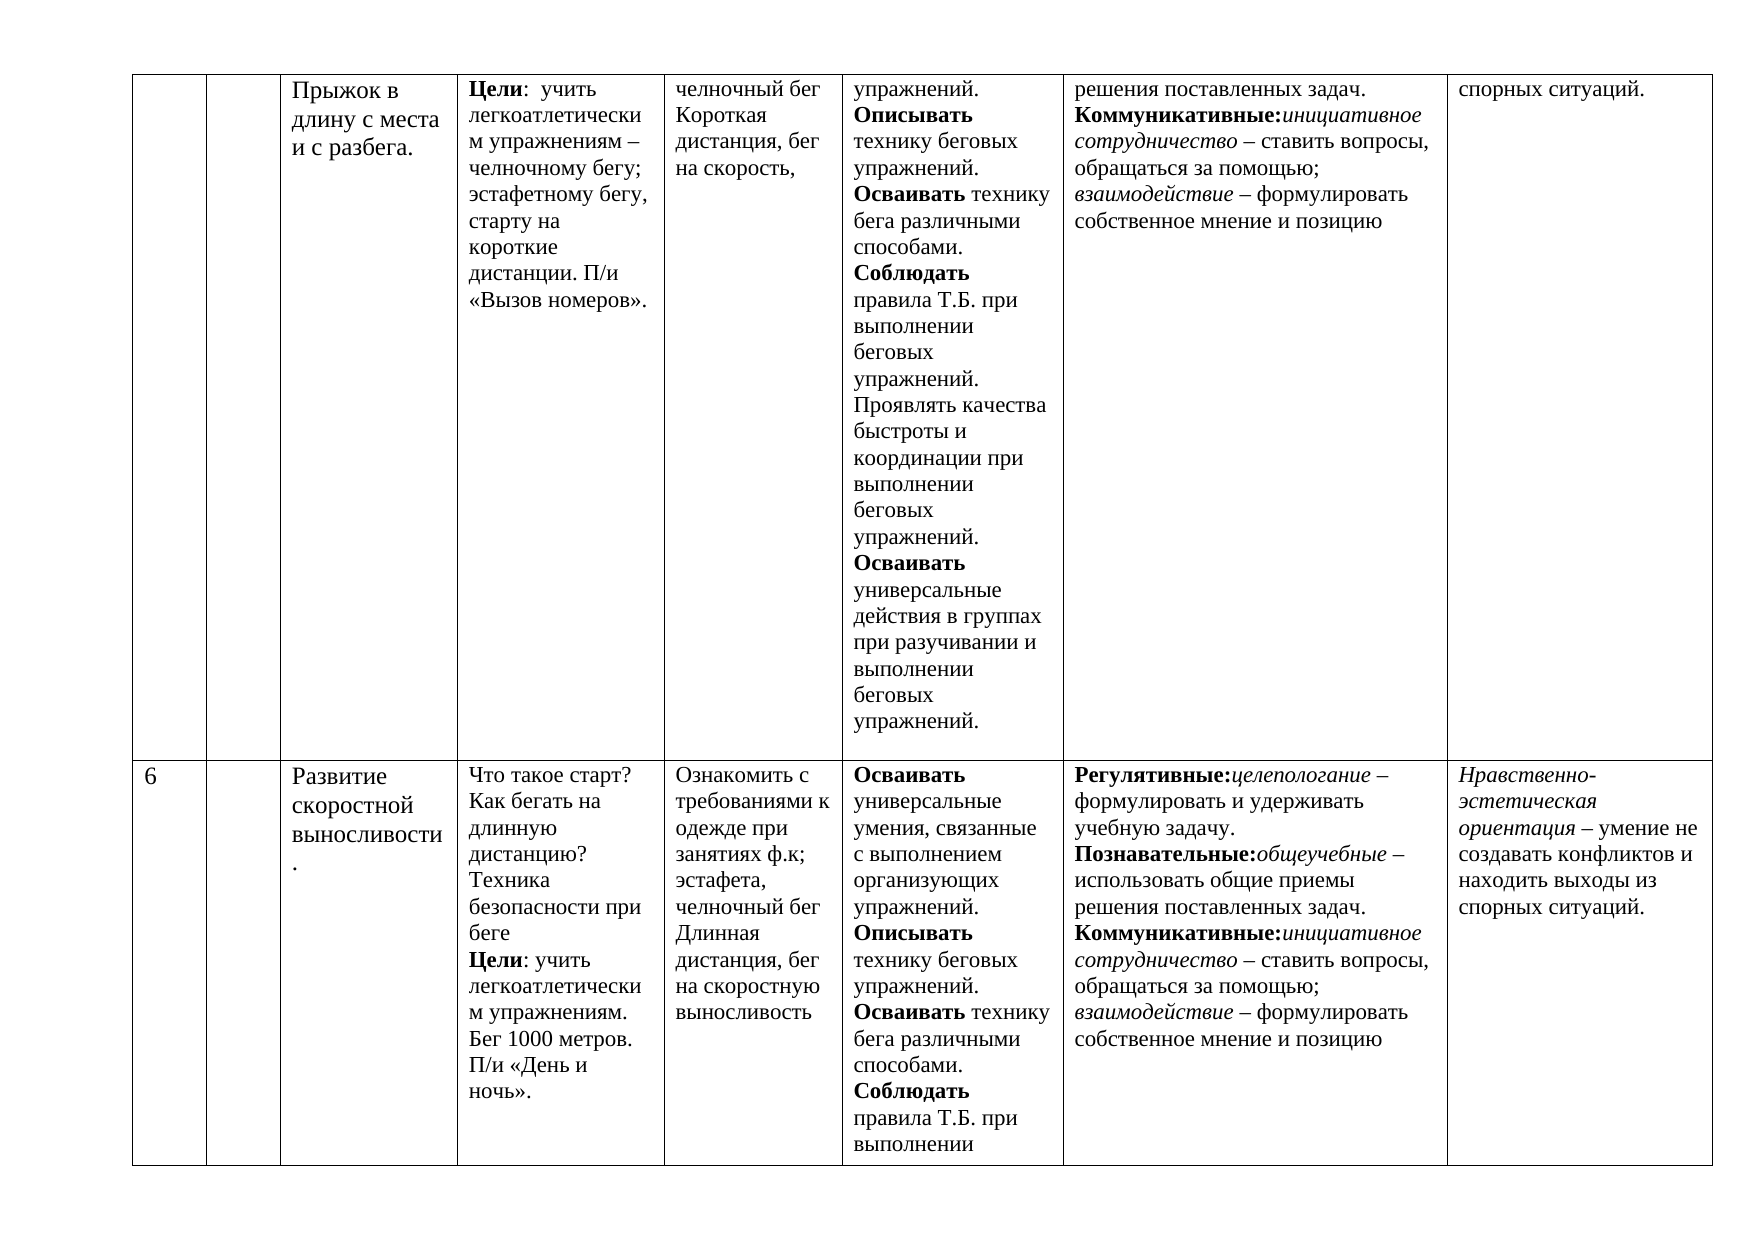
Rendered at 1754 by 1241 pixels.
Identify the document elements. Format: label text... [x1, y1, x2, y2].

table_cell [1448, 75, 1712, 760]
table_cell 6 [133, 761, 206, 1165]
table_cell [1064, 761, 1447, 1165]
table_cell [843, 75, 1063, 760]
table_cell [281, 761, 457, 1165]
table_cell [281, 75, 457, 760]
table_cell [207, 761, 280, 1165]
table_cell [843, 761, 1063, 1165]
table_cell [1448, 761, 1712, 1165]
table_cell [207, 75, 280, 760]
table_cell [458, 75, 664, 760]
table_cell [665, 761, 842, 1165]
table_cell 5 [133, 75, 206, 760]
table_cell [665, 75, 842, 760]
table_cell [1064, 75, 1447, 760]
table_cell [458, 761, 664, 1165]
